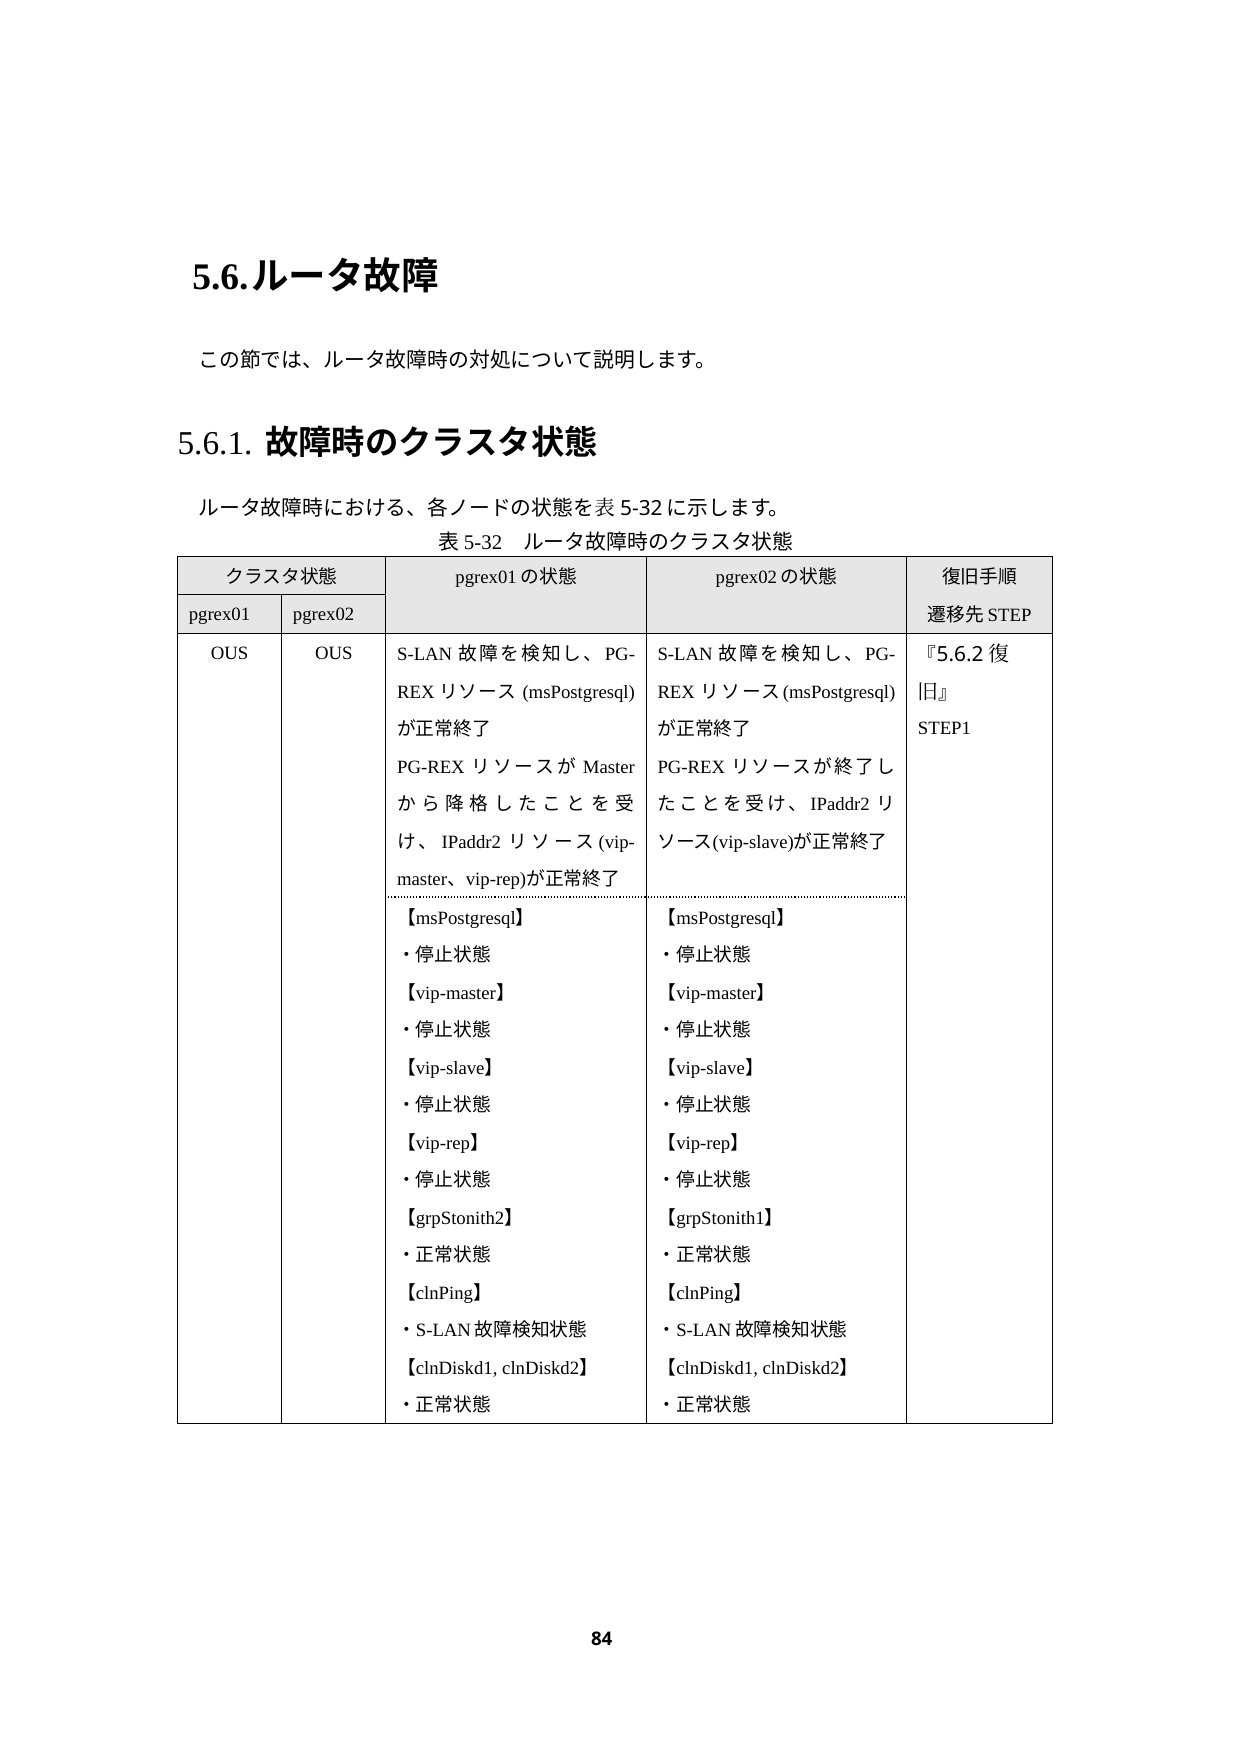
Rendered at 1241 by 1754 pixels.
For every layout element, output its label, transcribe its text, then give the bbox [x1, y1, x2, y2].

table_cell 『5.6.2 復旧』 STEP1 [907, 634, 1052, 1422]
table_header pgrex02の状態 [647, 557, 906, 633]
subtitle ルータ故障 [192, 236, 1063, 311]
table_cell 【msPostgresql】 ・停止状態 【vip-master】 ・停止状態 【vip-slave】 ・停止状態 【vip-rep】 ・停止状態 【grpStonith2】 ・正常状態 【clnPing】 ・S-LAN故障検知状態 【clnDiskd1, clnDiskd2】 ・正常状態 [386, 896, 646, 1422]
table_header クラスタ状態 [178, 557, 385, 594]
table_cell OUS [282, 634, 385, 1422]
text 表 5-9 ルータ故障時のクラスタ状態 [177, 526, 1054, 556]
text この節では、ルータ故障時の対処について説明します。 [177, 340, 1054, 378]
subtitle 故障時のクラスタ状態 [177, 403, 1063, 478]
table_cell OUS [178, 634, 281, 1422]
table_header 復旧手順 遷移先STEP [907, 557, 1052, 633]
text ルータ故障時における、各ノードの状態を表 5-9に示します。 [177, 488, 1054, 526]
table_cell pgrex02 [282, 595, 385, 633]
table_cell pgrex01 [178, 595, 281, 633]
table_cell 【msPostgresql】 ・停止状態 【vip-master】 ・停止状態 【vip-slave】 ・停止状態 【vip-rep】 ・停止状態 【grpStonith1】 ・正常状態 【clnPing】 ・S-LAN故障検知状態 【clnDiskd1, clnDiskd2】 ・正常状態 [647, 896, 906, 1422]
table_cell S-LAN故障を検知し、PG-REXリソース(msPostgresql)が正常終了 PG-REXリソースが終了したことを受け、IPaddr2リソース(vip-slave)が正常終了 [647, 634, 906, 896]
table_header pgrex01の状態 [386, 557, 646, 633]
table_cell S-LAN故障を検知し、PG-REXリソース (msPostgresql)が正常終了 PG-REXリソースがMasterから降格したことを受け、IPaddr2リソース(vip-master、vip-rep)が正常終了 [386, 634, 646, 896]
